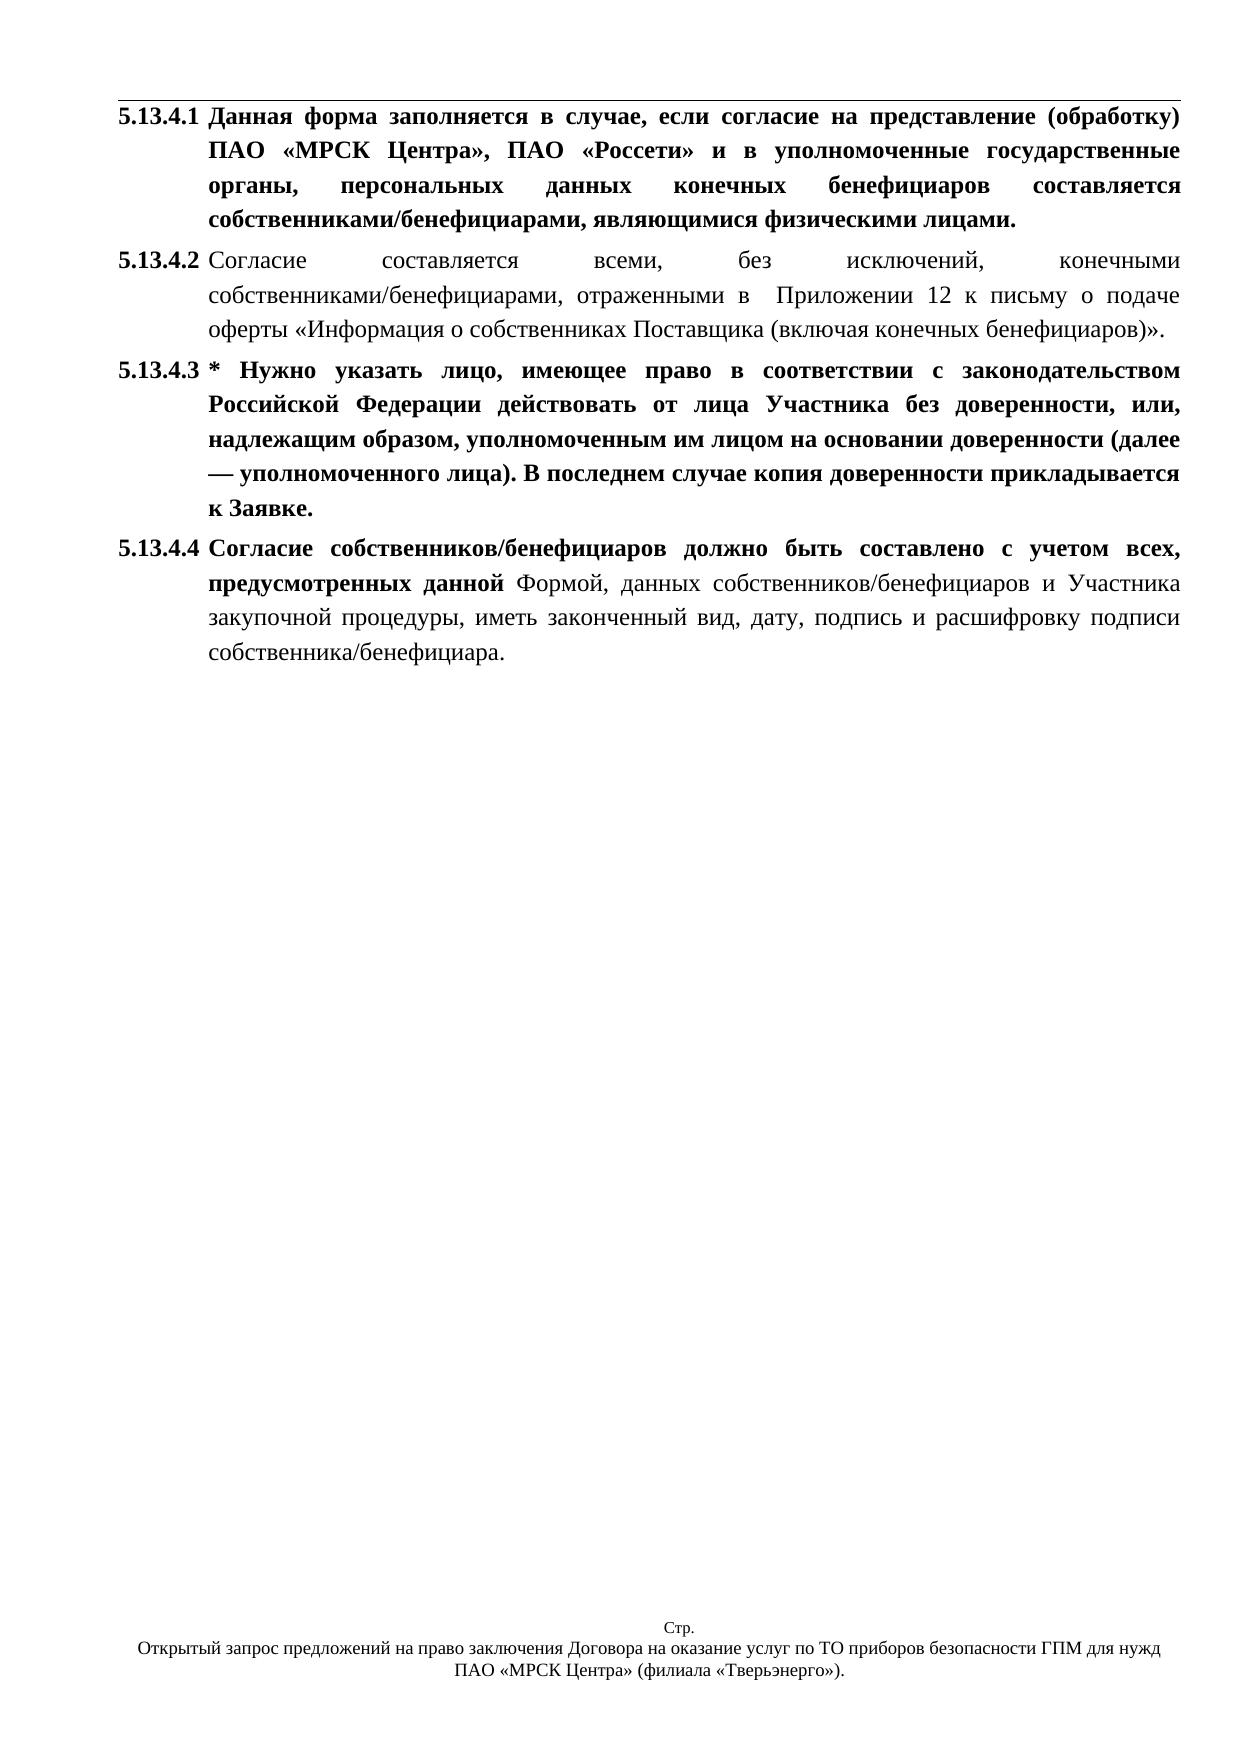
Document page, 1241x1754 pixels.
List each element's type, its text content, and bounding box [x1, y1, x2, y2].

list * Нужно указать лицо, имеющее право в соответствии с законодательством Российской Федерации действовать от лица Участника без доверенности, или, надлежащим образом, уполномоченным им лицом на основании доверенности (далее — уполномоченного лица). В последнем случае копия доверенности прикладывается к Заявке. [118, 355, 1181, 522]
list Данная форма заполняется в случае, если согласие на представление (обработку) ПАО «МРСК Центра», ПАО «Россети» и в уполномоченные государственные органы, персональных данных конечных бенефициаров составляется собственниками/бенефициарами, являющимися физическими лицами. [118, 101, 1181, 233]
list Согласие составляется всеми, без исключений, конечными собственниками/бенефициарами, отраженными в Приложении 12 к письму о подаче оферты «Информация о собственниках Поставщика (включая конечных бенефициаров)». [118, 245, 1181, 343]
list Согласие собственников/бенефициаров должно быть составлено с учетом всех, предусмотренных данной Формой, данных собственников/бенефициаров и Участника закупочной процедуры, иметь законченный вид, дату, подпись и расшифровку подписи собственника/бенефициара. [118, 533, 1181, 666]
